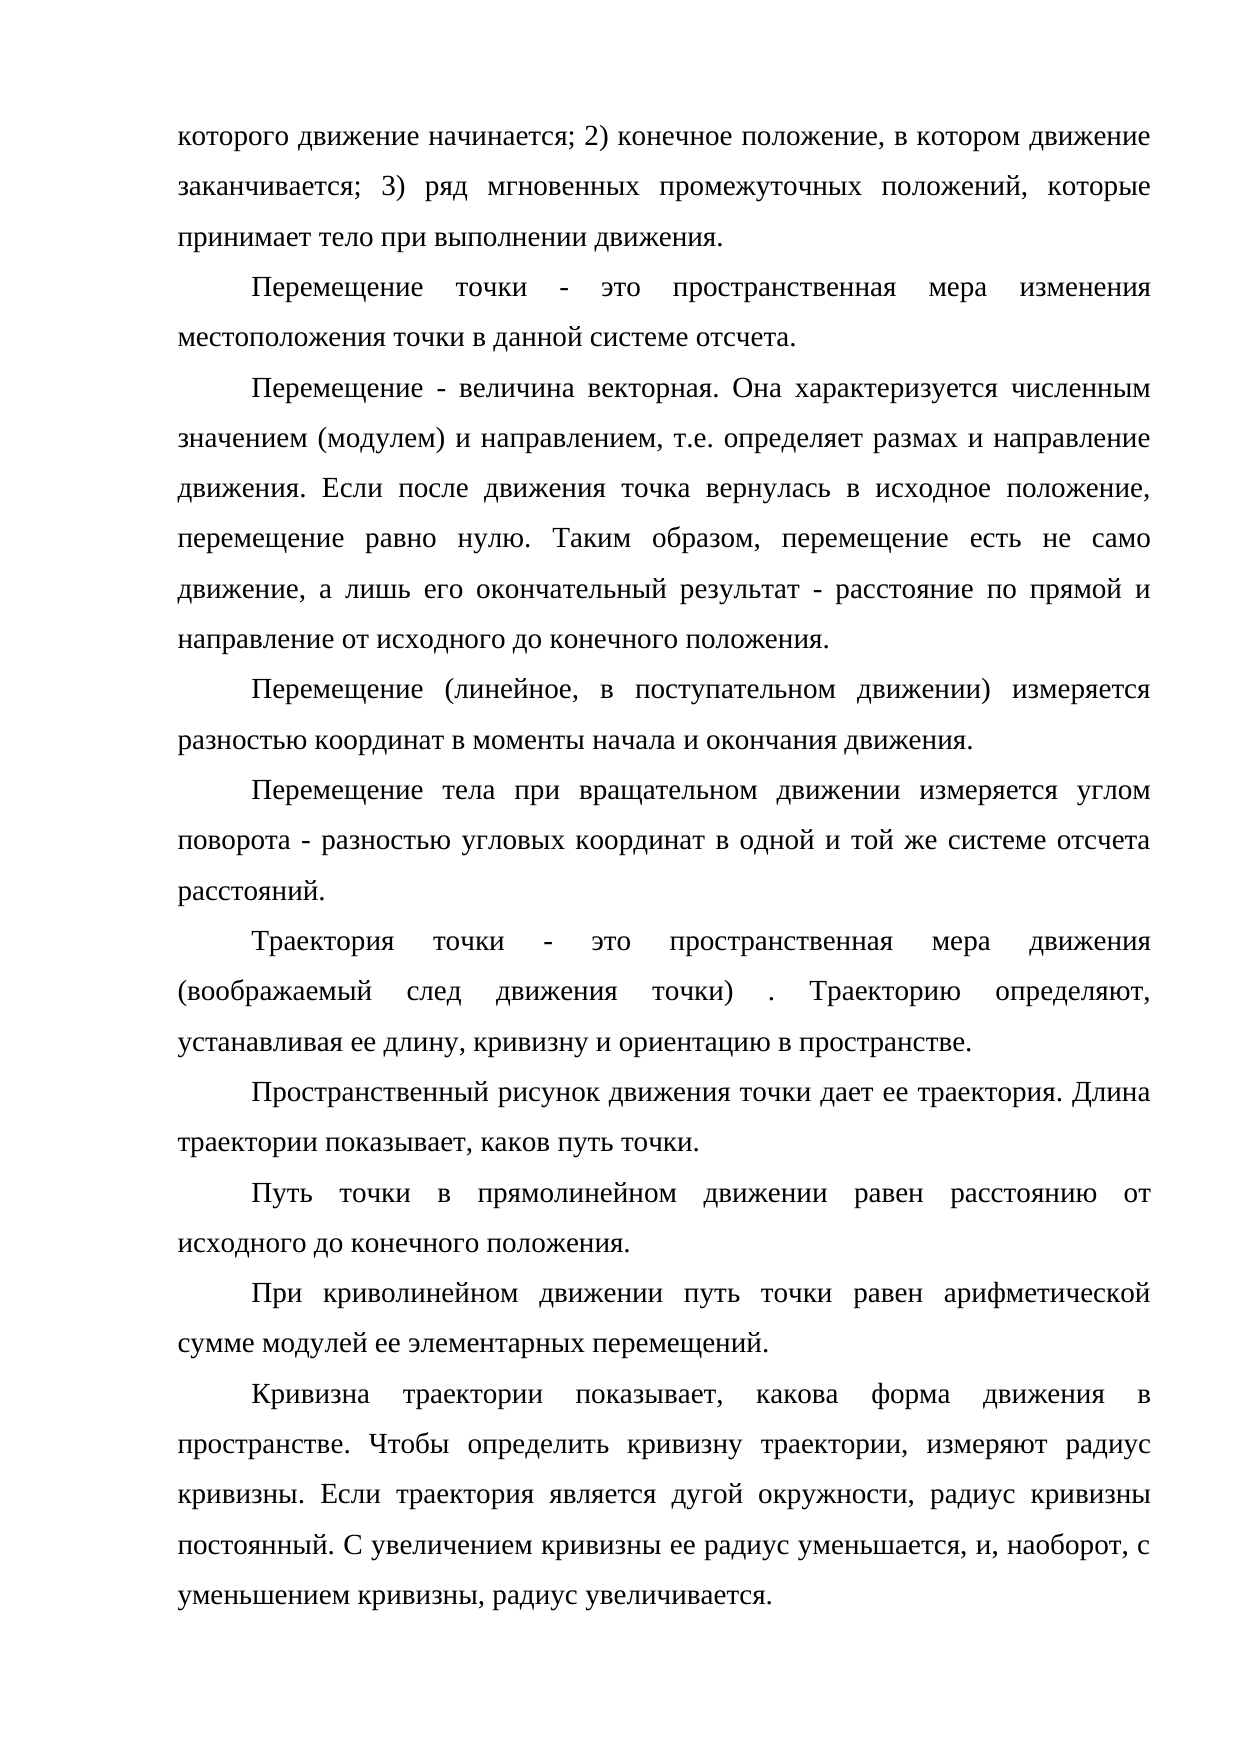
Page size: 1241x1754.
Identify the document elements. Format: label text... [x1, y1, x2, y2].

text Перемещение точки - это пространственная мера изменения местоположения точки в данной системе отсчета. [177, 269, 1152, 353]
text Траектория точки - это пространственная мера движения (воображаемый след движения точки) . Траекторию определяют, устанавливая ее длину, кривизну и ориентацию в пространстве. [177, 923, 1152, 1057]
text Перемещение (линейное, в поступательном движении) измеряется разностью координат в моменты начала и окончания движения. [177, 672, 1152, 755]
text Кривизна траектории показывает, какова форма движения в пространстве. Чтобы определить кривизну траектории, измеряют радиус кривизны. Если траектория является дугой окружности, радиус кривизны постоянный. С увеличением кривизны ее радиус уменьшается, и, наоборот, с уменьшением кривизны, радиус увеличивается. [177, 1376, 1152, 1611]
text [177, 118, 1152, 252]
text Перемещение тела при вращательном движении измеряется углом поворота - разностью угловых координат в одной и той же системе отсчета расстояний. [177, 772, 1152, 906]
text Пространственный рисунок движения точки дает ее траектория. Длина траектории показывает, каков путь точки. [177, 1074, 1152, 1158]
text Путь точки в прямолинейном движении равен расстоянию от исходного до конечного положения. [177, 1175, 1152, 1258]
text При криволинейном движении путь точки равен арифметической сумме модулей ее элементарных перемещений. [177, 1275, 1152, 1359]
text Перемещение - величина векторная. Она характеризуется численным значением (модулем) и направлением, т.е. определяет размах и направление движения. Если после движения точка вернулась в исходное положение, перемещение равно нулю. Таким образом, перемещение есть не само движение, а лишь его окончательный результат - расстояние по прямой и направление от исходного до конечного положения. [177, 370, 1152, 655]
